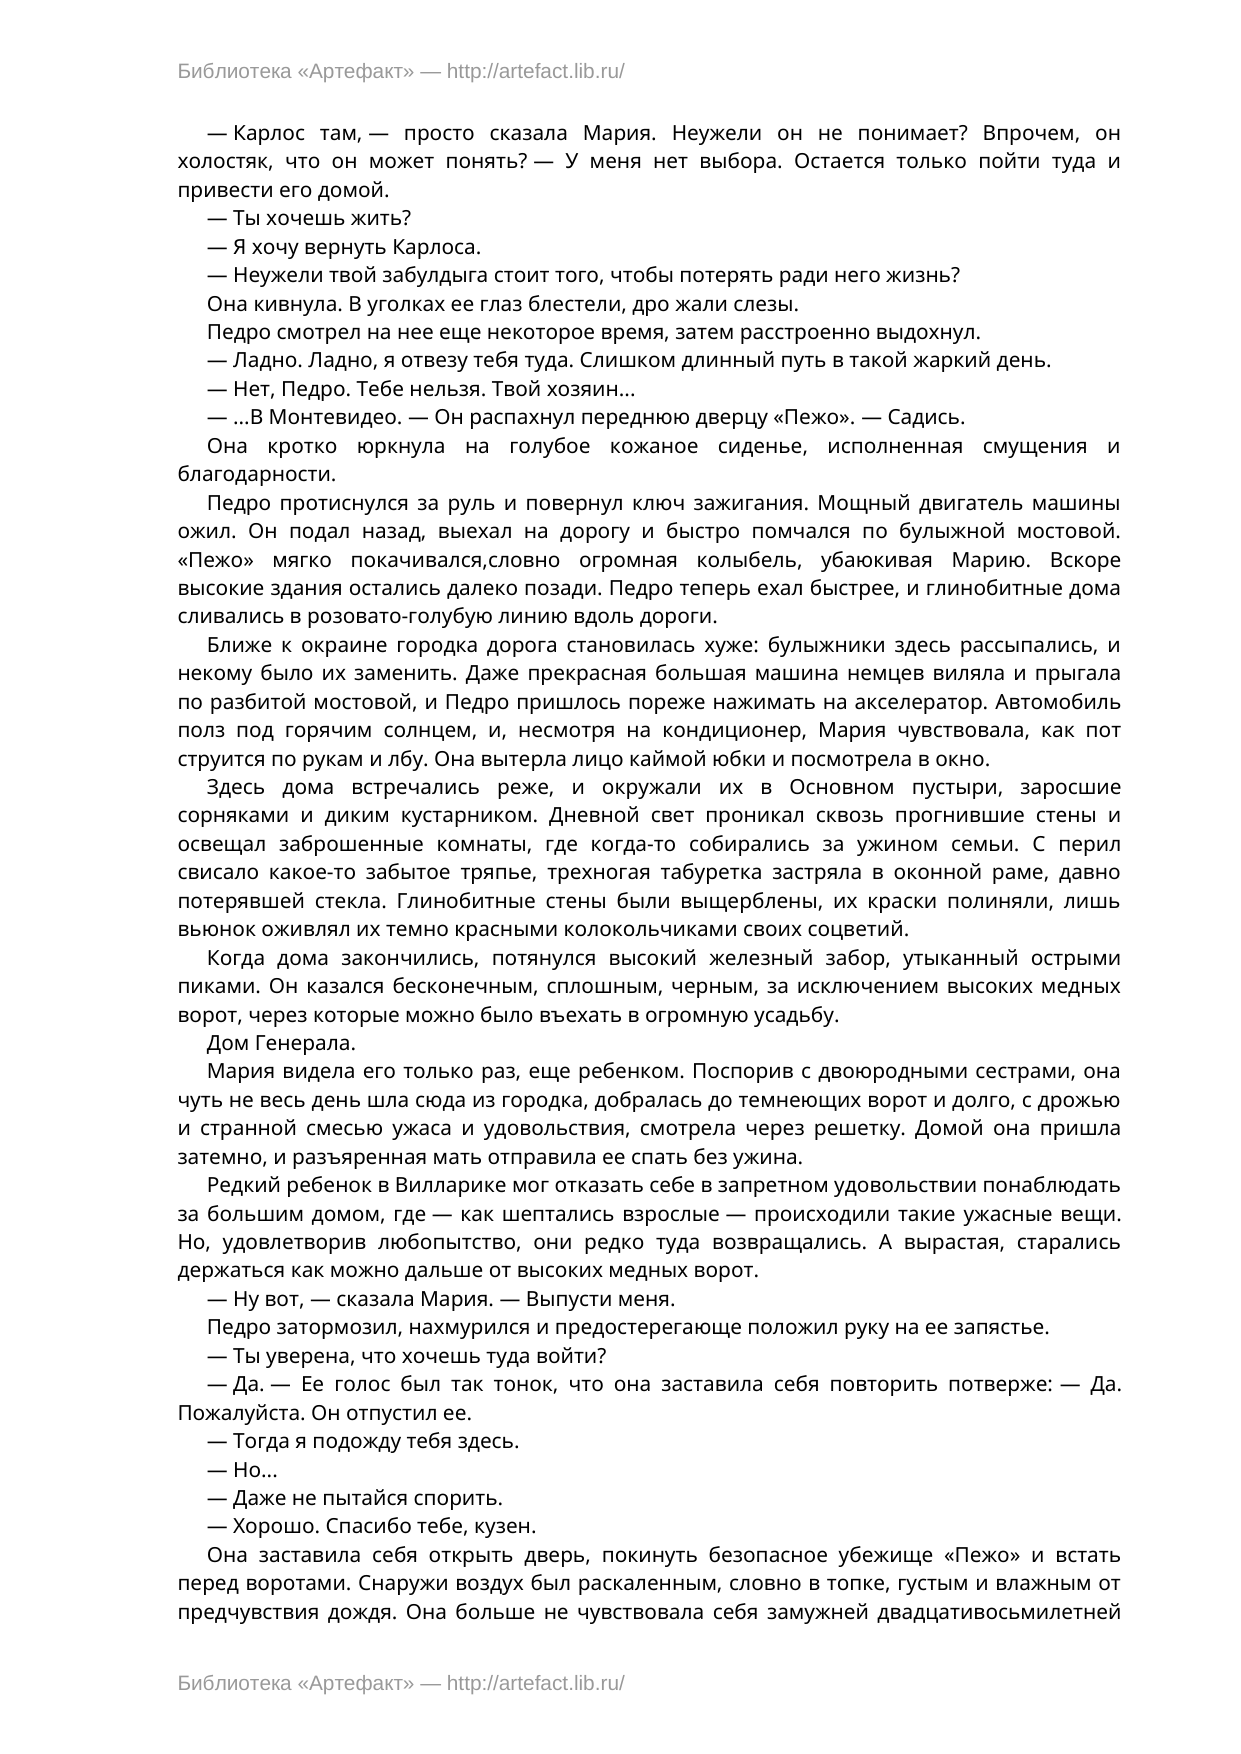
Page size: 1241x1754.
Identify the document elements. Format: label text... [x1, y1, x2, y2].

text — Хорошо. Спасибо тебе, кузен. [177, 1512, 1122, 1540]
text — Ты уверена, что хочешь туда войти? [177, 1341, 1122, 1369]
text Она кивнула. В уголках ее глаз блестели, дро жали слезы. [177, 289, 1122, 317]
text Когда дома закончились, потянулся высокий железный забор, утыканный острыми пиками. Он казался бесконечным, сплошным, черным, за исключением высоких медных ворот, через которые можно было въехать в огромную усадьбу. [177, 943, 1122, 1028]
text Мария видела его только раз, еще ребенком. Поспорив с двоюродными сестрами, она чуть не весь день шла сюда из городка, добралась до темнеющих ворот и долго, с дрожью и странной смесью ужаса и удовольствия, смотрела через решетку. Домой она пришла затемно, и разъяренная мать отправила ее спать без ужина. [177, 1057, 1122, 1170]
text — Тогда я подожду тебя здесь. [177, 1426, 1122, 1455]
text — Неужели твой забулдыга стоит того, чтобы потерять ради него жизнь? [177, 260, 1122, 289]
text Педро протиснулся за руль и повернул ключ зажигания. Мощный двигатель машины ожил. Он подал назад, выехал на дорогу и быстро помчался по булыжной мостовой. «Пежо» мягко покачивался,словно огромная колыбель, убаюкивая Марию. Вскоре высокие здания остались далеко позади. Педро теперь ехал быстрее, и глинобитные дома сливались в розовато-голубую линию вдоль дороги. [177, 488, 1122, 630]
text — Карлос там, — просто сказала Мария. Неужели он не понимает? Впрочем, он холостяк, что он может понять? — У меня нет выбора. Остается только пойти туда и привести его домой. [177, 118, 1122, 203]
text Ближе к окраине городка дорога становилась хуже: булыжники здесь рассыпались, и некому было их заменить. Даже прекрасная большая машина немцев виляла и прыгала по разбитой мостовой, и Педро пришлось пореже нажимать на акселератор. Автомобиль полз под горячим солнцем, и, несмотря на кондиционер, Мария чувствовала, как пот струится по рукам и лбу. Она вытерла лицо каймой юбки и посмотрела в окно. [177, 630, 1122, 772]
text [177, 1540, 1122, 1625]
text — Да. — Ее голос был так тонок, что она заставила себя повторить потверже: — Да. Пожалуйста. Он отпустил ее. [177, 1369, 1122, 1426]
text Педро смотрел на нее еще некоторое время, затем расстроенно выдохнул. [177, 317, 1122, 346]
text — Ты хочешь жить? [177, 203, 1122, 232]
text — Ладно. Ладно, я отвезу тебя туда. Слишком длинный путь в такой жаркий день. [177, 346, 1122, 374]
text Педро затормозил, нахмурился и предостерегающе положил руку на ее запястье. [177, 1312, 1122, 1341]
text — Ну вот, — сказала Мария. — Выпусти меня. [177, 1284, 1122, 1312]
text Здесь дома встречались реже, и окружали их в Основном пустыри, заросшие сорняками и диким кустарником. Дневной свет проникал сквозь прогнившие стены и освещал заброшенные комнаты, где когда-то собирались за ужином семьи. С перил свисало какое-то забытое тряпье, трехногая табуретка застряла в оконной раме, давно потерявшей стекла. Глинобитные стены были выщерблены, их краски полиняли, лишь вьюнок оживлял их темно красными колокольчиками своих соцветий. [177, 772, 1122, 943]
text Дом Генерала. [177, 1028, 1122, 1057]
text — Я хочу вернуть Карлоса. [177, 232, 1122, 260]
text — Но... [177, 1455, 1122, 1483]
text — Даже не пытайся спорить. [177, 1483, 1122, 1512]
text Редкий ребенок в Вилларике мог отказать себе в запретном удовольствии понаблюдать за большим домом, где — как шептались взрослые — происходили такие ужасные вещи. Но, удовлетворив любопытство, они редко туда возвращались. А вырастая, старались держаться как можно дальше от высоких медных ворот. [177, 1170, 1122, 1284]
text — Нет, Педро. Тебе нельзя. Твой хозяин... [177, 374, 1122, 402]
text — ...В Монтевидео. — Он распахнул переднюю дверцу «Пежо». — Садись. [177, 402, 1122, 431]
text Она кротко юркнула на голубое кожаное сиденье, исполненная смущения и благодарности. [177, 431, 1122, 488]
